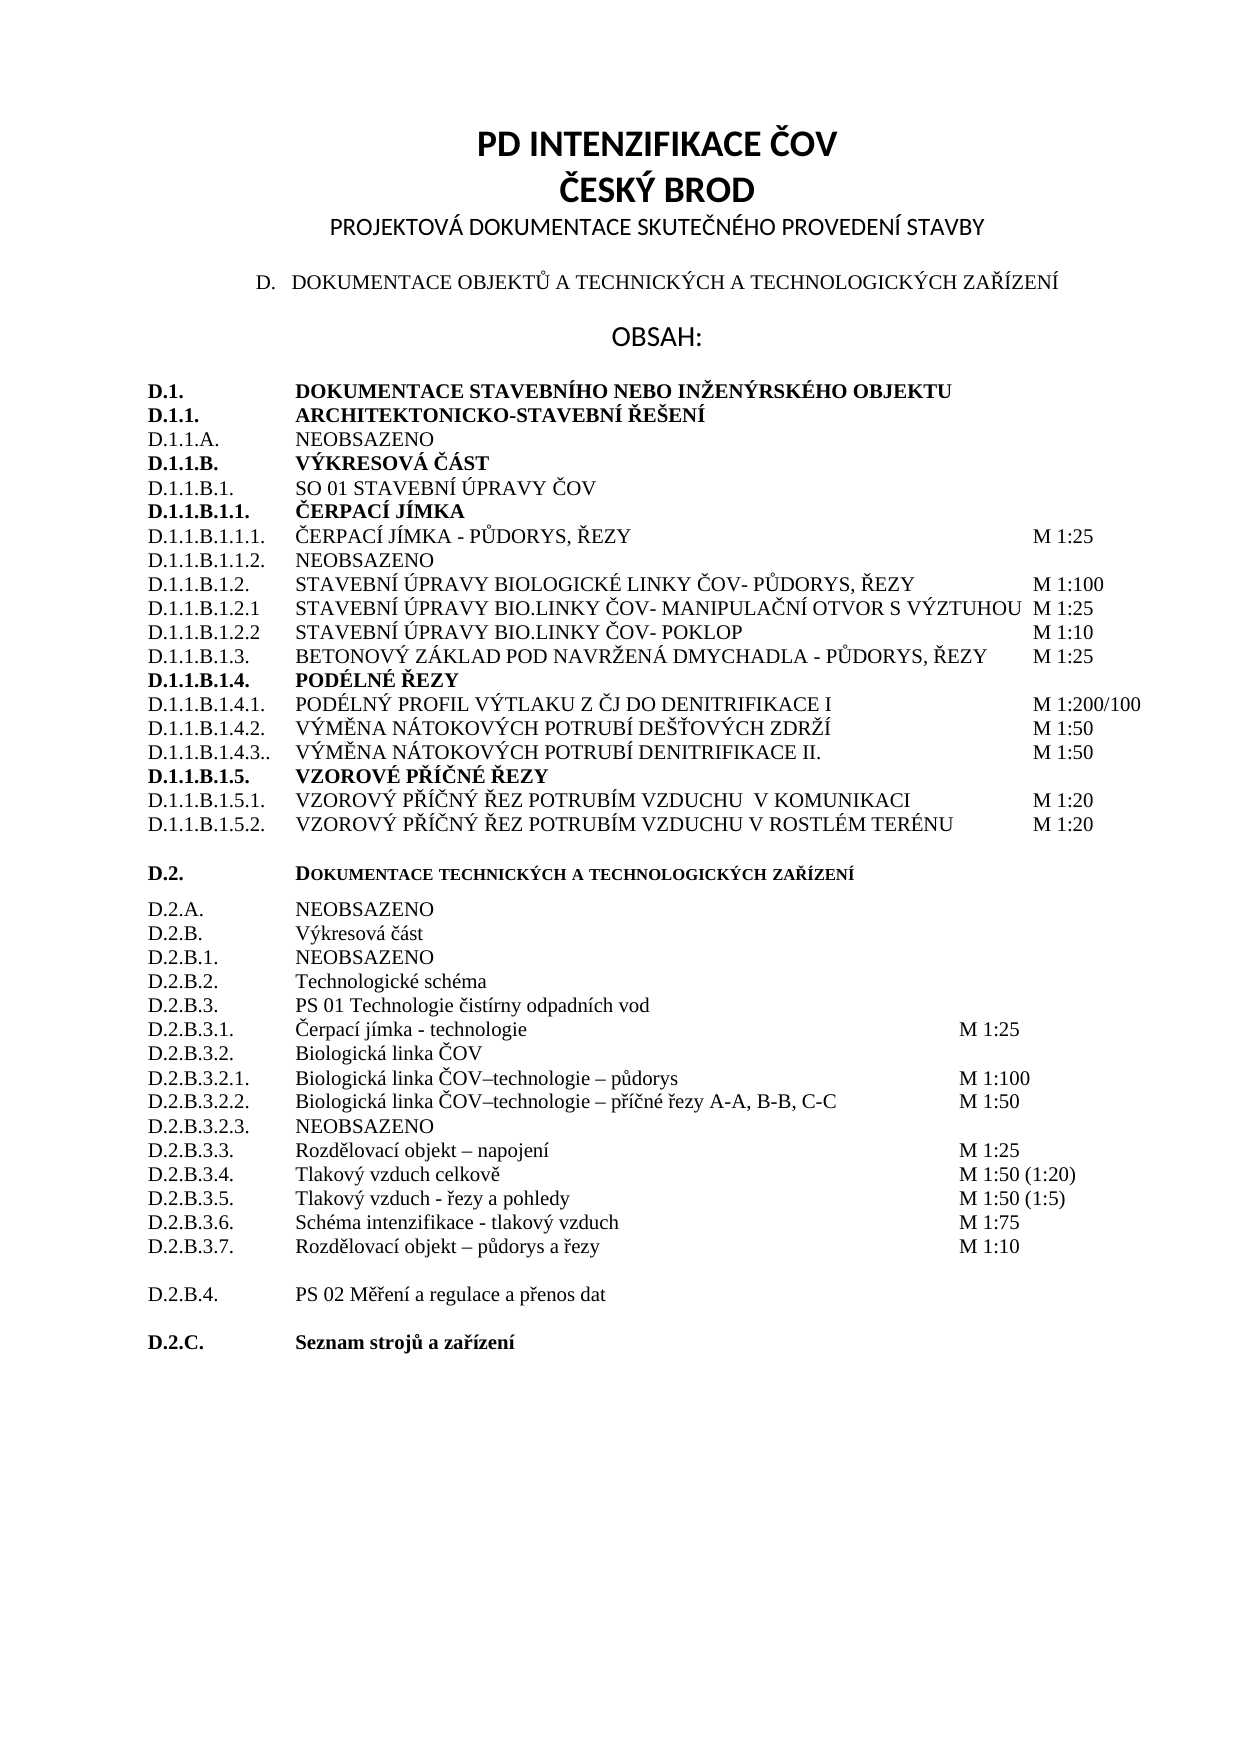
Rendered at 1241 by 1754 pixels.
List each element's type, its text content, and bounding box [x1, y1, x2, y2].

text D.2.B.4. PS 02 Měření a regulace a přenos dat [148, 1282, 1168, 1306]
text D.1.1.B.1.5. VZOROVÉ PŘÍČNÉ ŘEZY [148, 764, 1167, 788]
text D.2.B.3.6. Schéma intenzifikace - tlakový vzduch M 1:75 [148, 1210, 1168, 1234]
text D.2.B.2. Technologické schéma [148, 969, 1168, 993]
text D.1.1.B.1. SO 01 Stavební úpravy ČOV [148, 475, 1168, 499]
text D.1.1.B.1.1.2. NEOBSAZENO [148, 548, 1167, 572]
text D.2. Dokumentace technických a technologických zařízení [148, 860, 1167, 884]
text D.1.1.B.1.4. PODÉLNÉ ŘEZY [148, 668, 1167, 692]
text D.2.B.3.5. Tlakový vzduch - řezy a pohledy M 1:50 (1:5) [148, 1186, 1168, 1210]
text D.2.B.3.2.3. NEOBSAZENO [148, 1113, 1168, 1138]
text D.1.1.B.1.2.2 Stavební úpravy bio.linky ČOV- POKLOP M 1:10 [148, 620, 1168, 644]
text D.1.1.B.1.3. BETONOVÝ ZÁKLAD POD NAVRŽENÁ dmychadla - PŮDORYS, ŘEZY M 1:25 [148, 644, 1168, 668]
text D.1.1.B.1.1.1. ČERPACÍ JÍMKA - PŮDORYS, ŘEZY M 1:25 [148, 523, 1167, 548]
text D.2.B.3.3. Rozdělovací objekt – napojení M 1:25 [148, 1138, 1168, 1162]
text D.1.1.A. NEOBSAZENO [148, 427, 1167, 451]
text D.1.1.B.1.5.2. VZOROVÝ PŘÍČNÝ ŘEZ POTRUBÍM VZDUCHU V ROSTLÉM TERÉNU M 1:20 [148, 812, 1168, 836]
text D.1.1.B. VÝKRESOVÁ ČÁST [148, 451, 1167, 475]
text D.2.B.3. PS 01 Technologie čistírny odpadních vod [148, 993, 1168, 1017]
text D.2.C. Seznam strojů a zařízení [148, 1330, 1167, 1354]
text D.2.B.3.2.2. Biologická linka ČOV–technologie – příčné řezy A-A, B-B, C-C M 1:50 [148, 1089, 1168, 1113]
text D.2.B.3.2.1. Biologická linka ČOV–technologie – půdorys M 1:100 [148, 1065, 1168, 1089]
text D.2.B.1. NEOBSAZENO [148, 945, 1168, 969]
text D.2.A. NEOBSAZENO [148, 897, 1168, 921]
text D.1. DOKUMENTACE STAVEBNÍHO NEBO INŽENÝRSKÉHO OBJEKTU [148, 379, 1167, 403]
text D.1.1.B.1.2. Stavební úpravy biologické linky ČOV- PŮDORYS, ŘEZY M 1:100 [148, 572, 1168, 596]
text D.2.B. Výkresová část [148, 921, 1168, 945]
text D.2.B.3.4. Tlakový vzduch celkově M 1:50 (1:20) [148, 1162, 1168, 1186]
text D.2.B.3.7. Rozdělovací objekt – půdorys a řezy M 1:10 [148, 1234, 1168, 1258]
text D.2.B.3.1. Čerpací jímka - technologie M 1:25 [148, 1017, 1168, 1041]
text D.1.1.B.1.1. ČERPACÍ JÍMKA [148, 499, 1167, 523]
text D. DOKUMENTACE OBJEKTŮ A TECHNICKÝCH A TECHNOLOGICKÝCH ZAŘÍZENÍ [148, 270, 1167, 294]
text D.1.1.B.1.5.1. VZOROVÝ PŘÍČNÝ ŘEZ POTRUBÍM VZDUCHU V KOMUNIKACI M 1:20 [148, 788, 1168, 812]
text D.1.1.B.1.4.1. Podélný profil výtlaku z ČJ do denitrifikace I M 1:200/100 [148, 692, 1181, 716]
text D.1.1.B.1.2.1 Stavební úpravy bio.linky ČOV- MANIPULAČNÍ OTVOR S VÝZTUHOU M 1:25 [148, 596, 1168, 620]
text D.1.1. ARCHITEKTONICKO-STAVEBNÍ ŘEŠENÍ [148, 403, 1167, 427]
text D.1.1.B.1.4.2. VÝMĚNA NÁTOKOVÝCH POTRUBÍ DEŠŤOVÝCH ZDRŽÍ M 1:50 [148, 716, 1181, 740]
text OBSAH: [148, 318, 1167, 354]
text D.2.B.3.2. Biologická linka ČOV [148, 1041, 1168, 1065]
text D.1.1.B.1.4.3.. VÝMĚNA NÁTOKOVÝCH POTRUBÍ DENITRIFIKACE II. M 1:50 [148, 740, 1181, 764]
